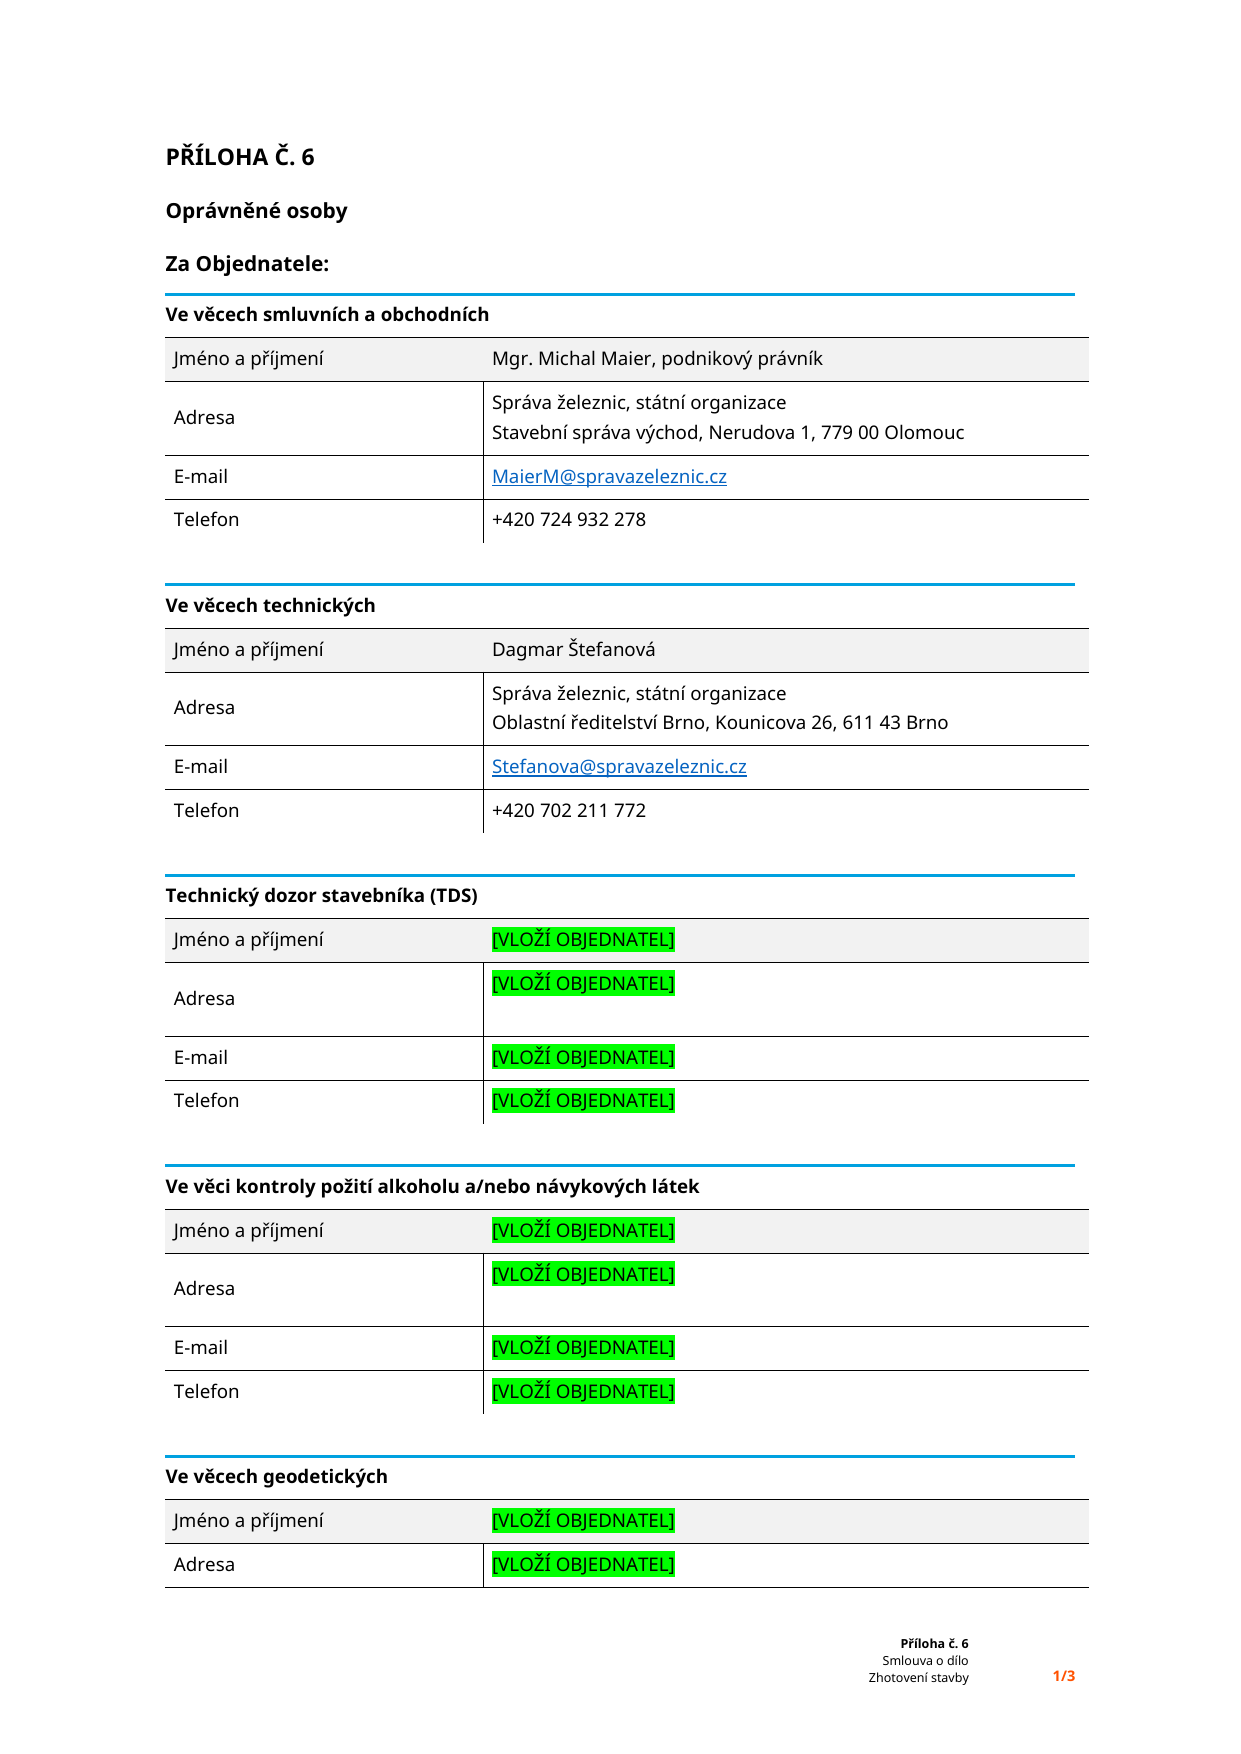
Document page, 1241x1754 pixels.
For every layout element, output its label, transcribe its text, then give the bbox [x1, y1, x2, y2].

table_header Jméno a příjmení [165, 1210, 484, 1253]
table_cell MaierM@spravazeleznic.cz [484, 456, 1089, 498]
table_cell +420 724 932 278 [484, 500, 1089, 542]
table_header Mgr. Michal Maier, podnikový právník [484, 338, 1089, 381]
table_header Jméno a příjmení [165, 338, 484, 381]
table_cell Telefon [165, 500, 483, 542]
table_cell Správa železnic, státní organizace Stavební správa východ, Nerudova 1, 779 00 Olomouc [484, 382, 1089, 455]
table_cell Správa železnic, státní organizace Oblastní ředitelství Brno, Kounicova 26, 611 43 Brno [484, 673, 1089, 745]
table_cell Adresa [165, 1254, 483, 1326]
table_cell [VLOŽÍ OBJEDNATEL] [484, 1544, 1089, 1587]
table_cell Adresa [165, 382, 483, 455]
text Ve věcech smluvních a obchodních [165, 296, 1075, 327]
table_cell Adresa [165, 673, 483, 745]
table_cell [VLOŽÍ OBJEDNATEL] [484, 1327, 1089, 1370]
table_header Dagmar Štefanová [484, 629, 1089, 672]
table_cell [VLOŽÍ OBJEDNATEL] [484, 1081, 1089, 1123]
table_cell Stefanova@spravazeleznic.cz [484, 746, 1089, 789]
text Oprávněné osoby [165, 197, 1075, 225]
table_cell E-mail [165, 1037, 483, 1079]
table_header Jméno a příjmení [165, 629, 484, 672]
table_header [VLOŽÍ OBJEDNATEL] [484, 1500, 1089, 1543]
table_cell Adresa [165, 963, 483, 1036]
table_cell [VLOŽÍ OBJEDNATEL] [484, 1037, 1089, 1079]
table_cell [VLOŽÍ OBJEDNATEL] [484, 1371, 1089, 1414]
table_cell E-mail [165, 456, 483, 498]
table_header Jméno a příjmení [165, 1500, 484, 1543]
table_cell Adresa [165, 1544, 483, 1587]
text Ve věcech technických [165, 586, 1075, 618]
table_header [VLOŽÍ OBJEDNATEL] [484, 919, 1089, 962]
text Příloha č. 6 [165, 141, 1075, 173]
text Za Objednatele: [165, 249, 1075, 277]
text Technický dozor stavebníka (TDS) [165, 877, 1075, 908]
table_cell Telefon [165, 1371, 483, 1414]
text Ve věci kontroly požití alkoholu a/nebo návykových látek [165, 1167, 1075, 1199]
table_cell [VLOŽÍ OBJEDNATEL] [484, 963, 1089, 1036]
table_cell E-mail [165, 1327, 483, 1370]
table_cell Telefon [165, 1081, 483, 1123]
table_cell +420 702 211 772 [484, 790, 1089, 833]
table_header [VLOŽÍ OBJEDNATEL] [484, 1210, 1089, 1253]
table_cell Telefon [165, 790, 483, 833]
text Ve věcech geodetických [165, 1458, 1075, 1489]
table_cell [VLOŽÍ OBJEDNATEL] [484, 1254, 1089, 1326]
table_cell E-mail [165, 746, 483, 789]
table_header Jméno a příjmení [165, 919, 484, 962]
